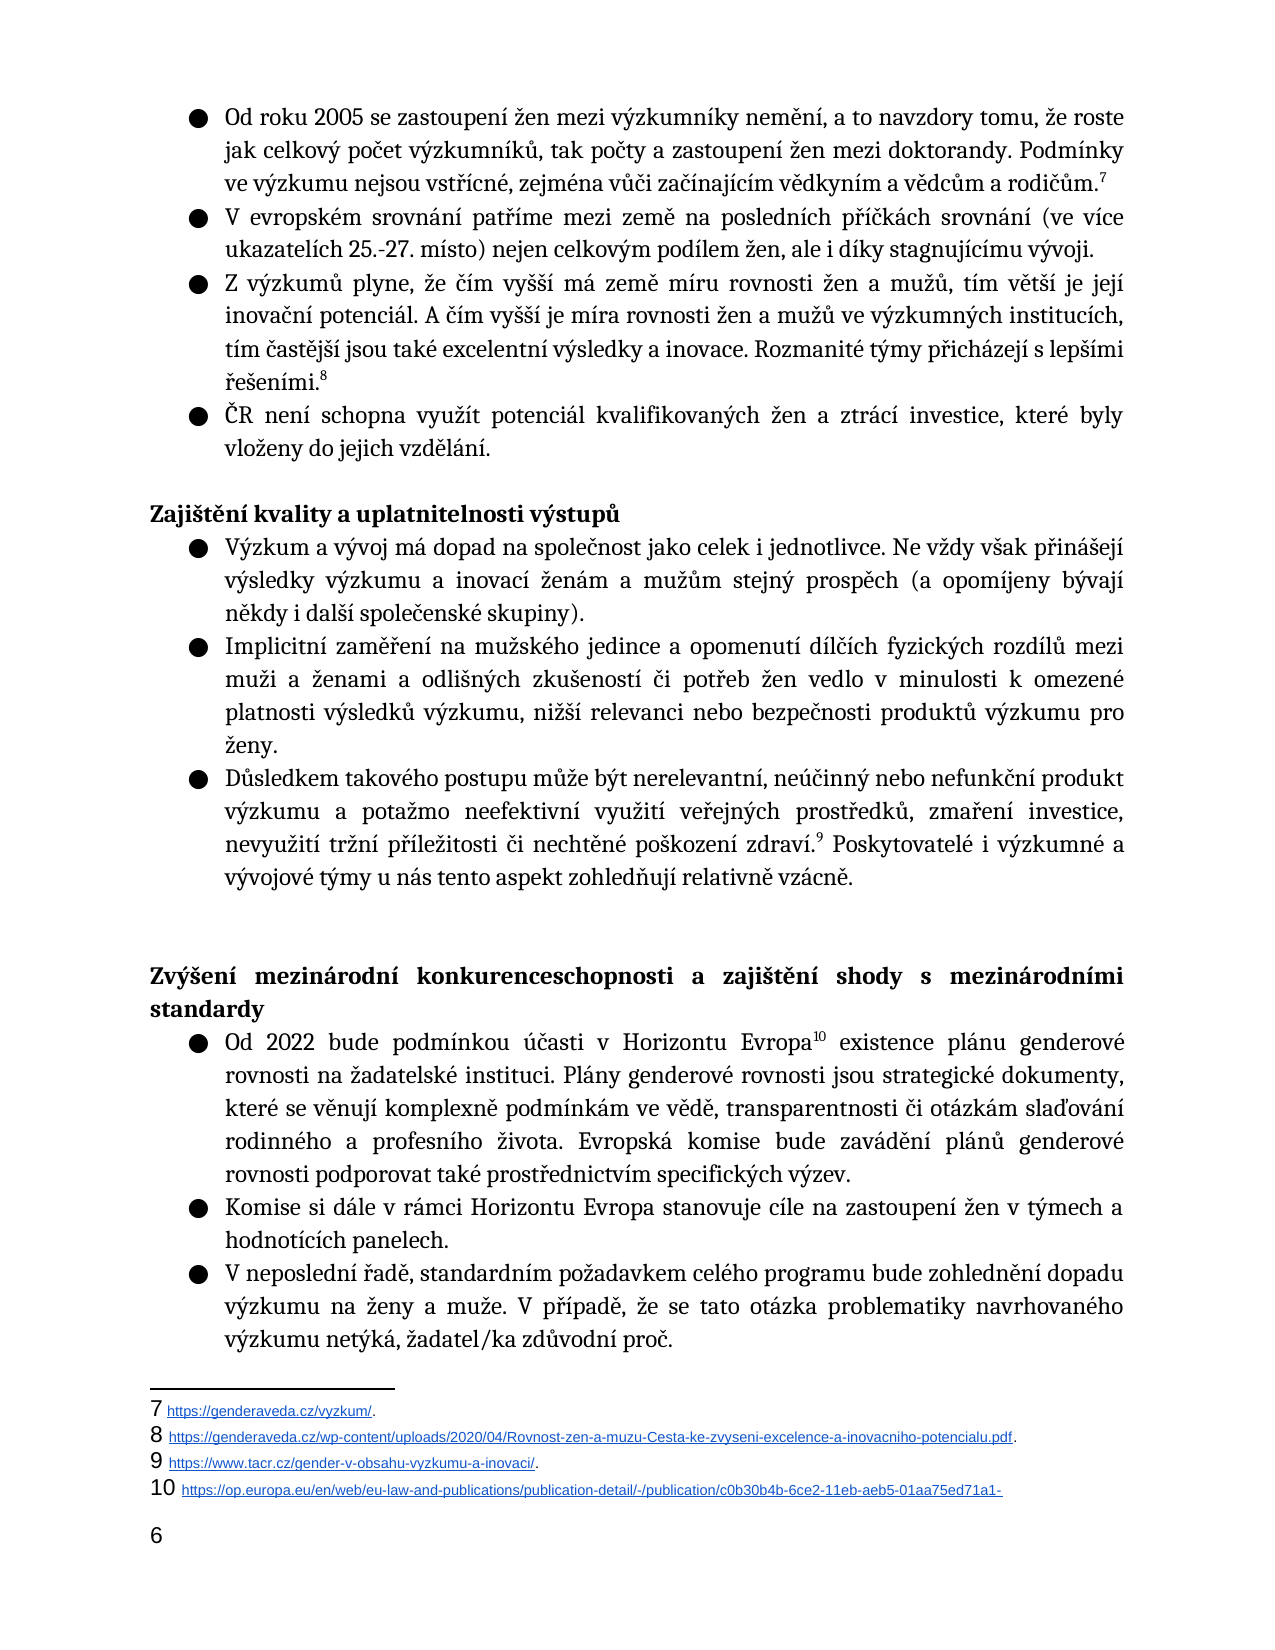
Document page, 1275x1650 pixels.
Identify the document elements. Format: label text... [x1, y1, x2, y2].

list Výzkum a vývoj má dopad na společnost jako celek i jednotlivce. Ne vždy však přinášejí výsledky výzkumu a inovací ženám a mužům stejný prospěch (a opomíjeny bývají někdy i další společenské skupiny). [187, 533, 1125, 627]
list Komise si dále v rámci Horizontu Evropa stanovuje cíle na zastoupení žen v týmech a hodnotících panelech. [187, 1193, 1125, 1255]
list V evropském srovnání patříme mezi země na posledních příčkách srovnání (ve více ukazatelích 25.-27. místo) nejen celkovým podílem žen, ale i díky stagnujícímu vývoji. [187, 202, 1125, 264]
list Důsledkem takového postupu může být nerelevantní, neúčinný nebo nefunkční produkt výzkumu a potažmo neefektivní využití veřejných prostředků, zmaření investice, nevyužití tržní příležitosti či nechtěné poškození zdraví. Poskytovatelé i výzkumné a vývojové týmy u nás tento aspekt zohledňují relativně vzácně. [187, 764, 1125, 892]
list Od roku 2005 se zastoupení žen mezi výzkumníky nemění, a to navzdory tomu, že roste jak celkový počet výzkumníků, tak počty a zastoupení žen mezi doktorandy. Podmínky ve výzkumu nejsou vstřícné, zejména vůči začínajícím vědkyním a vědcům a rodičům. [187, 103, 1125, 198]
text Zvýšení mezinárodní konkurenceschopnosti a zajištění shody s mezinárodními standardy [150, 962, 1125, 1024]
list ČR není schopna využít potenciál kvalifikovaných žen a ztrácí investice, které byly vloženy do jejich vzdělání. [187, 401, 1125, 462]
list Z výzkumů plyne, že čím vyšší má země míru rovnosti žen a mužů, tím větší je její inovační potenciál. A čím vyšší je míra rovnosti žen a mužů ve výzkumných institucích, tím častější jsou také excelentní výsledky a inovace. Rozmanité týmy přicházejí s lepšími řešeními. [187, 268, 1125, 396]
list Od 2022 bude podmínkou účasti v Horizontu Evropa existence plánu genderové rovnosti na žadatelské instituci. Plány genderové rovnosti jsou strategické dokumenty, které se věnují komplexně podmínkám ve vědě, transparentnosti či otázkám slaďování rodinného a profesního života. Evropská komise bude zavádění plánů genderové rovnosti podporovat také prostřednictvím specifických výzev. [187, 1028, 1125, 1189]
list Implicitní zaměření na mužského jedince a opomenutí dílčích fyzických rozdílů mezi muži a ženami a odlišných zkušeností či potřeb žen vedlo v minulosti k omezené platnosti výsledků výzkumu, nižší relevanci nebo bezpečnosti produktů výzkumu pro ženy. [187, 632, 1125, 759]
list V neposlední řadě, standardním požadavkem celého programu bude zohlednění dopadu výzkumu na ženy a muže. V případě, že se tato otázka problematiky navrhovaného výzkumu netýká, žadatel/ka zdůvodní proč. [187, 1259, 1125, 1354]
text Zajištění kvality a uplatnitelnosti výstupů [150, 499, 1125, 528]
